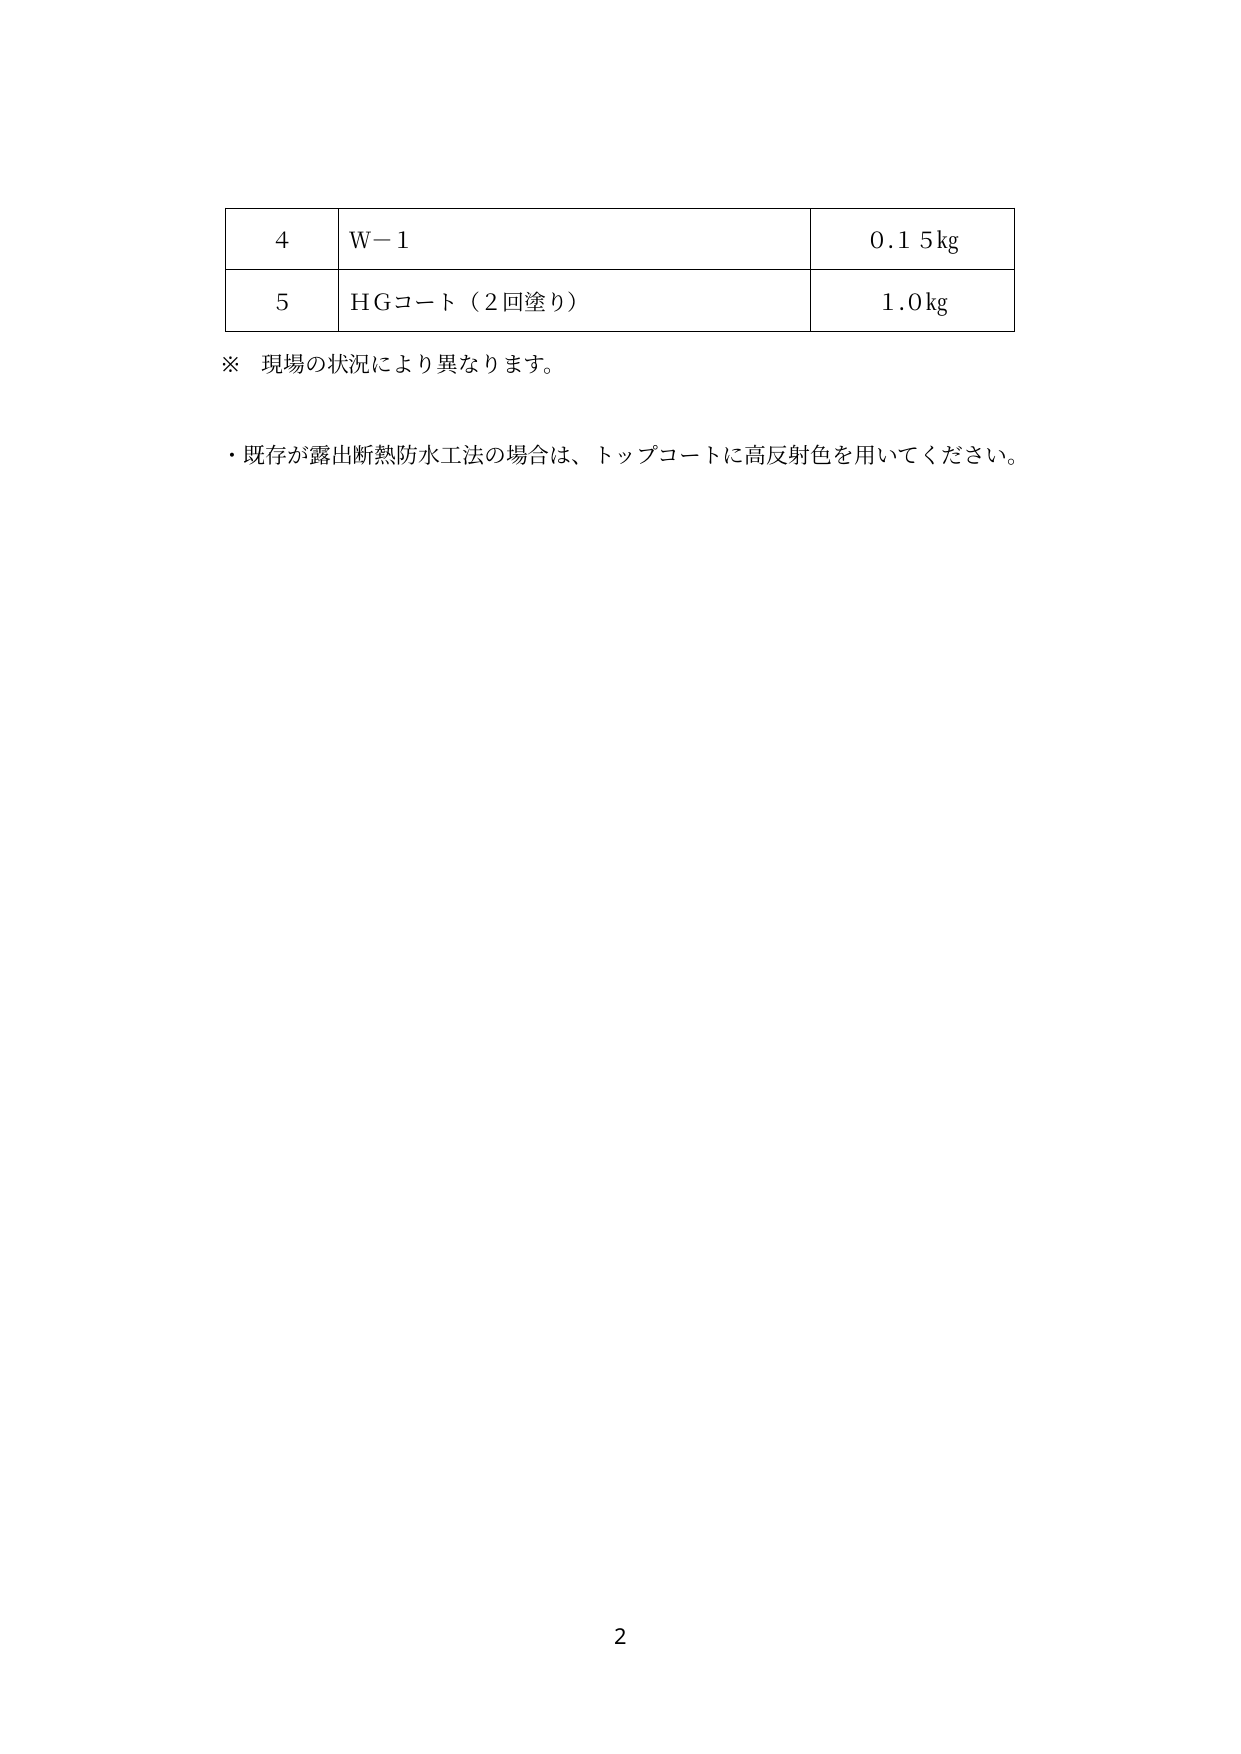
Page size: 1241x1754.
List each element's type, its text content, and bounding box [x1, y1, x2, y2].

table_cell ＨＧコート（２回塗り） [339, 270, 810, 331]
table_cell Ｗ－１ [339, 209, 810, 269]
text ・既存が露出断熱防水工法の場合は、トップコートに高反射色を用いてください。 [221, 423, 1063, 484]
table_cell ０.１５㎏ [811, 209, 1014, 269]
table_cell ５ [226, 270, 338, 331]
table_cell １.０㎏ [811, 270, 1014, 331]
table_cell ４ [226, 209, 338, 269]
text ※ 現場の状況により異なります。 [221, 332, 1063, 393]
